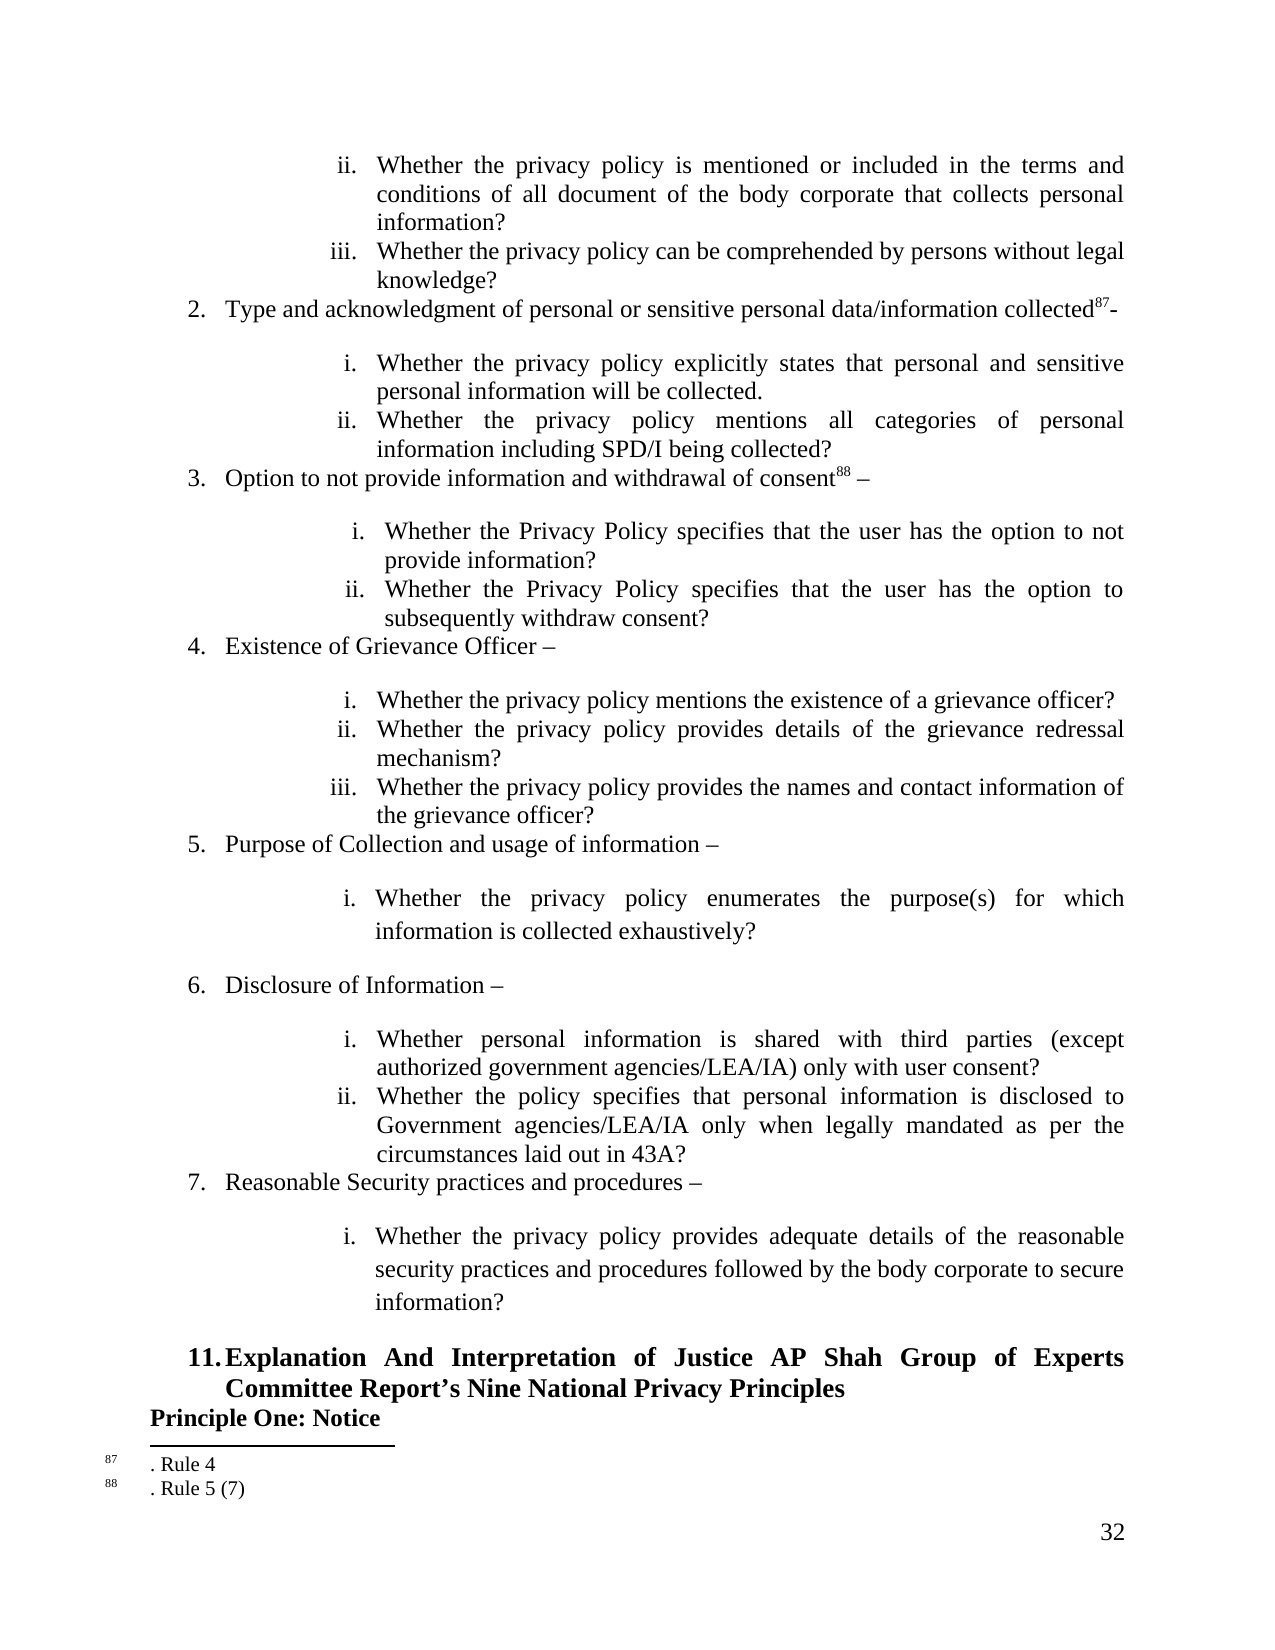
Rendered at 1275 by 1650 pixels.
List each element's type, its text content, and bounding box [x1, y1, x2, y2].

list Purpose of Collection and usage of information – [187, 829, 1125, 858]
list Type and acknowledgment of personal or sensitive personal data/information collected- [187, 294, 1125, 322]
list Whether the privacy policy provides details of the grievance redressal mechanism? [357, 714, 1125, 772]
text Principle One: Notice [150, 1403, 1125, 1432]
list Whether the Privacy Policy specifies that the user has the option to not provide information? [365, 516, 1125, 574]
list Disclosure of Information – [187, 970, 1125, 998]
list Whether the privacy policy mentions all categories of personal information including SPD/I being collected? [357, 405, 1125, 463]
subtitle Explanation And Interpretation of Justice AP Shah Group of Experts Committee Report’s Nine National Privacy Principles [187, 1341, 1125, 1403]
list Existence of Grievance Officer – [187, 631, 1125, 660]
list Whether personal information is shared with third parties (except authorized government agencies/LEA/IA) only with user consent? [357, 1024, 1125, 1081]
list Reasonable Security practices and procedures – [187, 1167, 1125, 1196]
list Whether the privacy policy provides the names and contact information of the grievance officer? [357, 772, 1125, 829]
list Whether the privacy policy can be comprehended by persons without legal knowledge? [357, 236, 1125, 294]
list Whether the privacy policy enumerates the purpose(s) for which information is collected exhaustively? [356, 883, 1125, 945]
list Whether the privacy policy provides adequate details of the reasonable security practices and procedures followed by the body corporate to secure information? [356, 1221, 1125, 1316]
list Whether the privacy policy mentions the existence of a grievance officer? [357, 685, 1125, 714]
list Whether the Privacy Policy specifies that the user has the option to subsequently withdraw consent? [365, 574, 1125, 631]
list Whether the privacy policy is mentioned or included in the terms and conditions of all document of the body corporate that collects personal information? [357, 150, 1125, 236]
list Whether the privacy policy explicitly states that personal and sensitive personal information will be collected. [357, 348, 1125, 405]
list Option to not provide information and withdrawal of consent – [187, 463, 1125, 491]
list Whether the policy specifies that personal information is disclosed to Government agencies/LEA/IA only when legally mandated as per the circumstances laid out in 43A? [357, 1081, 1125, 1167]
